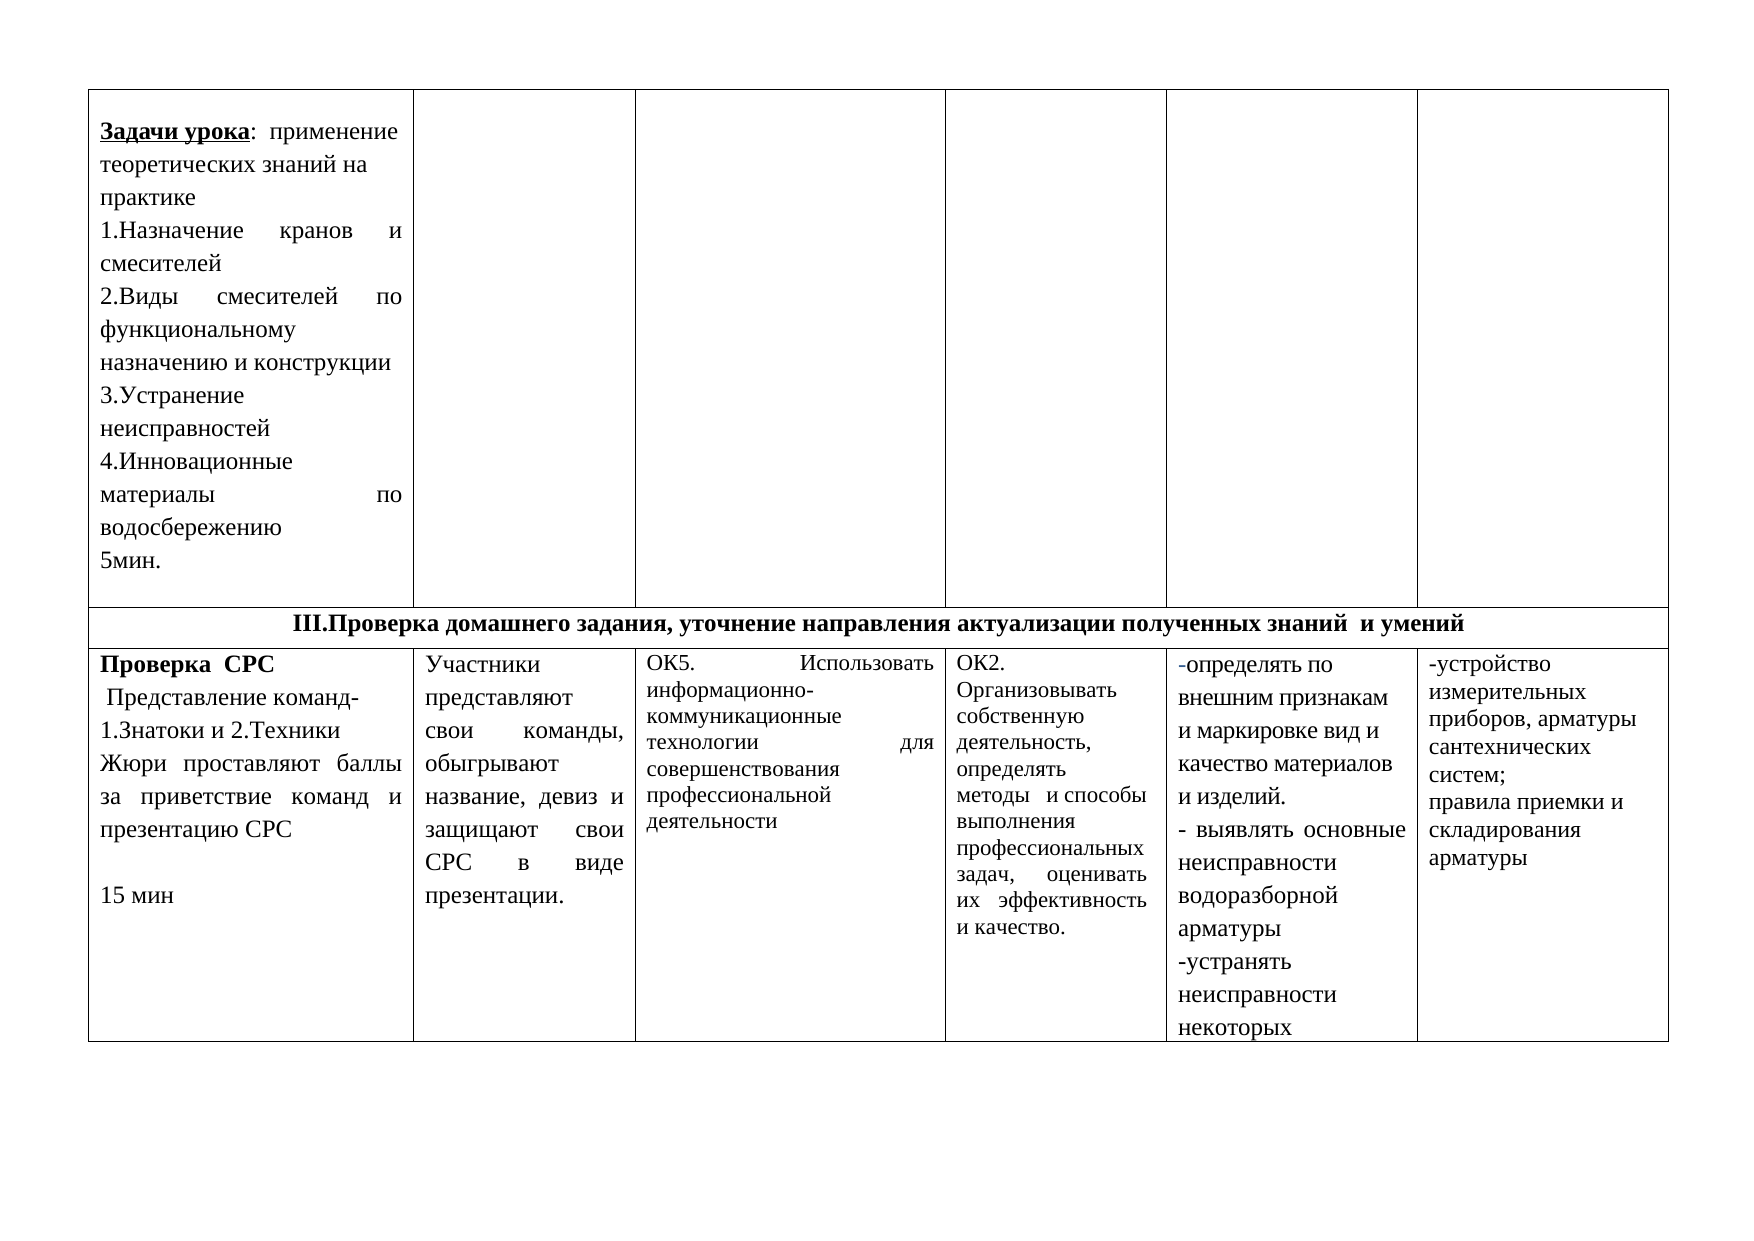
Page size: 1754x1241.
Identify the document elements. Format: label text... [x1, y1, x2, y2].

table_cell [89, 649, 413, 1041]
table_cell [89, 90, 413, 607]
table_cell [1167, 649, 1417, 1041]
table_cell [414, 649, 635, 1041]
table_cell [1418, 649, 1668, 1041]
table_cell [414, 90, 635, 607]
table_cell III.Проверка домашнего задания, уточнение направления актуализации полученных знаний и умений [89, 608, 1668, 648]
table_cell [1418, 90, 1668, 607]
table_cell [946, 90, 1166, 607]
table_cell [636, 90, 945, 607]
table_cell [1167, 90, 1417, 607]
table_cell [946, 649, 1166, 1041]
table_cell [636, 649, 945, 1041]
